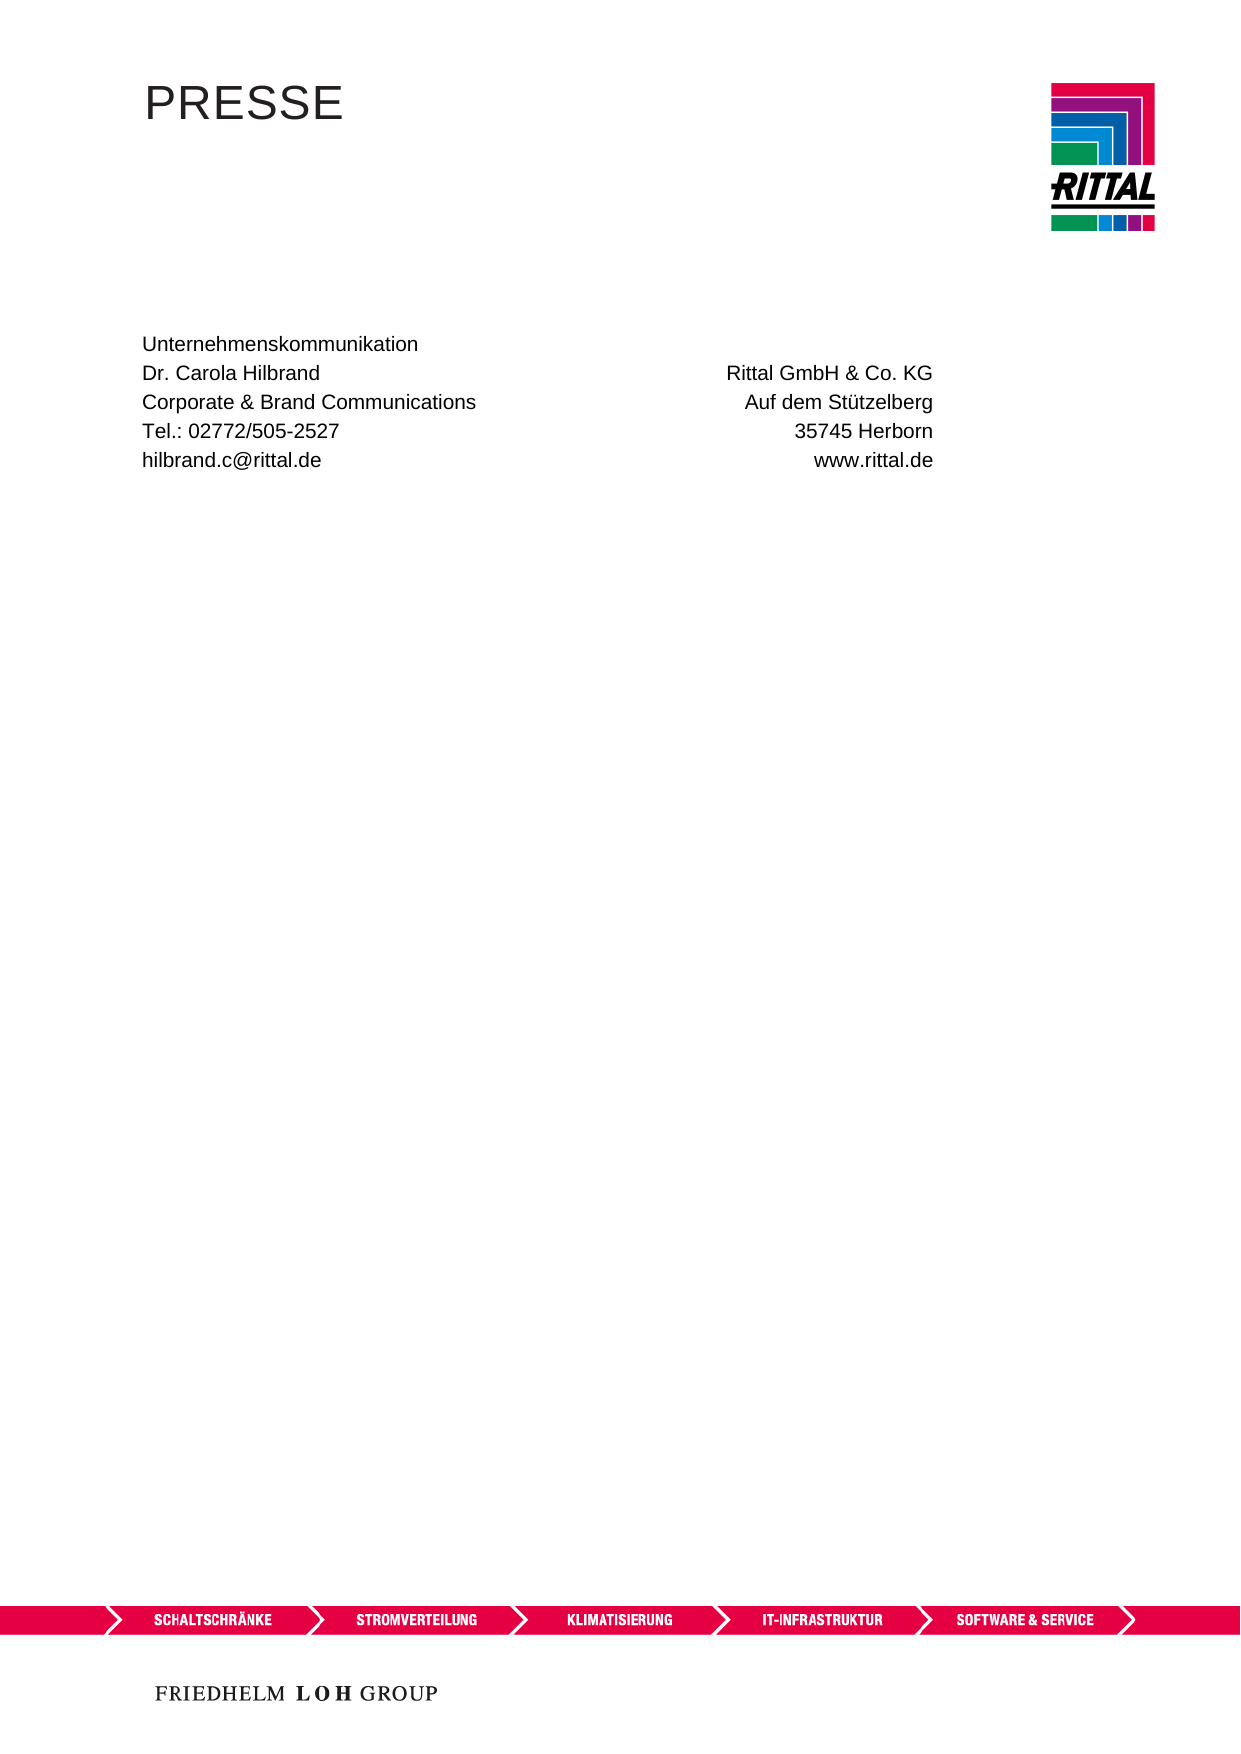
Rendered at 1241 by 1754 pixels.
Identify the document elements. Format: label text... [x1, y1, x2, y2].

text Corporate & Brand Communications Auf dem Stützelberg [142, 386, 936, 415]
text Tel.: 02772/505-2527 35745 Herborn [142, 415, 936, 444]
text Unternehmenskommunikation [142, 328, 936, 357]
text Dr. Carola Hilbrand Rittal GmbH & Co. KG [142, 357, 936, 386]
text hilbrand.c@rittal.de www.rittal.de [142, 444, 936, 474]
picture [0, 1606, 1238, 1700]
picture [1051, 83, 1155, 231]
